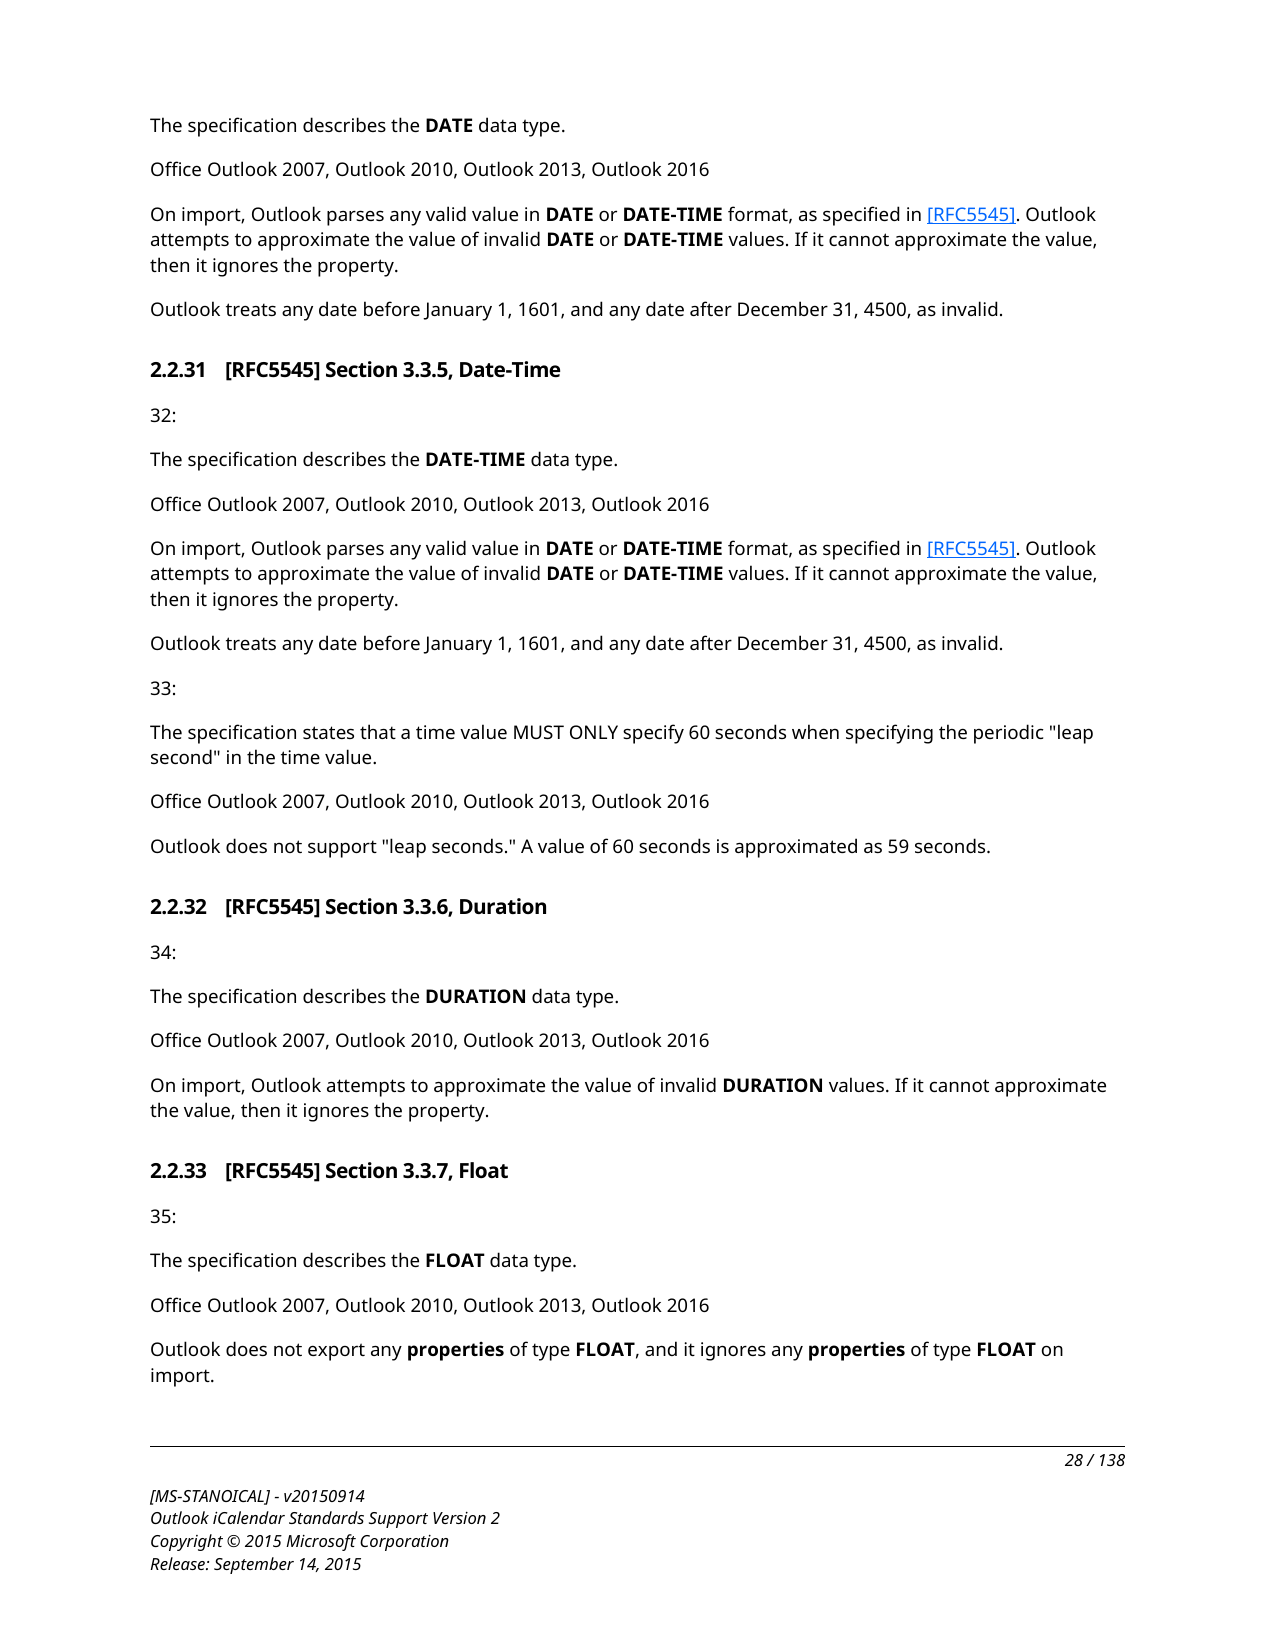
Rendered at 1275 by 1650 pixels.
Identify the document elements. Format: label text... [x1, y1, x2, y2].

text On import, Outlook parses any valid value in DATE or DATE-TIME format, as specified in [RFC5545]. Outlook attempts to approximate the value of invalid DATE or DATE-TIME values. If it cannot approximate the value, then it ignores the property. [150, 201, 1125, 278]
text Office Outlook 2007, Outlook 2010, Outlook 2013, Outlook 2016 [150, 1028, 1125, 1053]
text Office Outlook 2007, Outlook 2010, Outlook 2013, Outlook 2016 [150, 789, 1125, 814]
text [150, 1292, 1125, 1318]
text Outlook does not export any properties of type FLOAT, and it ignores any properties of type FLOAT on import. [150, 1336, 1125, 1387]
text V0032: [150, 402, 1125, 428]
text The specification describes the DATE data type. [150, 112, 1125, 138]
text The specification describes the DURATION data type. [150, 983, 1125, 1009]
text V0034: [150, 939, 1125, 965]
text The specification describes the FLOAT data type. [150, 1248, 1125, 1273]
text On import, Outlook attempts to approximate the value of invalid DURATION values. If it cannot approximate the value, then it ignores the property. [150, 1072, 1125, 1123]
text On import, Outlook parses any valid value in DATE or DATE-TIME format, as specified in [RFC5545]. Outlook attempts to approximate the value of invalid DATE or DATE-TIME values. If it cannot approximate the value, then it ignores the property. [150, 535, 1125, 612]
text Outlook does not support "leap seconds." A value of 60 seconds is approximated as 59 seconds. [150, 833, 1125, 859]
text The specification describes the DATE-TIME data type. [150, 447, 1125, 472]
text The specification states that a time value MUST ONLY specify 60 seconds when specifying the periodic "leap second" in the time value. [150, 719, 1125, 770]
text Office Outlook 2007, Outlook 2010, Outlook 2013, Outlook 2016 [150, 491, 1125, 516]
text Outlook treats any date before January 1, 1601, and any date after December 31, 4500, as invalid. [150, 631, 1125, 656]
text Outlook treats any date before January 1, 1601, and any date after December 31, 4500, as invalid. [150, 296, 1125, 322]
text V0035: [150, 1203, 1125, 1229]
subtitle [RFC5545] Section 3.3.6, Duration [150, 892, 1125, 920]
subtitle [RFC5545] Section 3.3.5, Date-Time [150, 355, 1125, 384]
subtitle [RFC5545] Section 3.3.7, Float [150, 1156, 1125, 1185]
text V0033: [150, 675, 1125, 700]
text Office Outlook 2007, Outlook 2010, Outlook 2013, Outlook 2016 [150, 157, 1125, 182]
